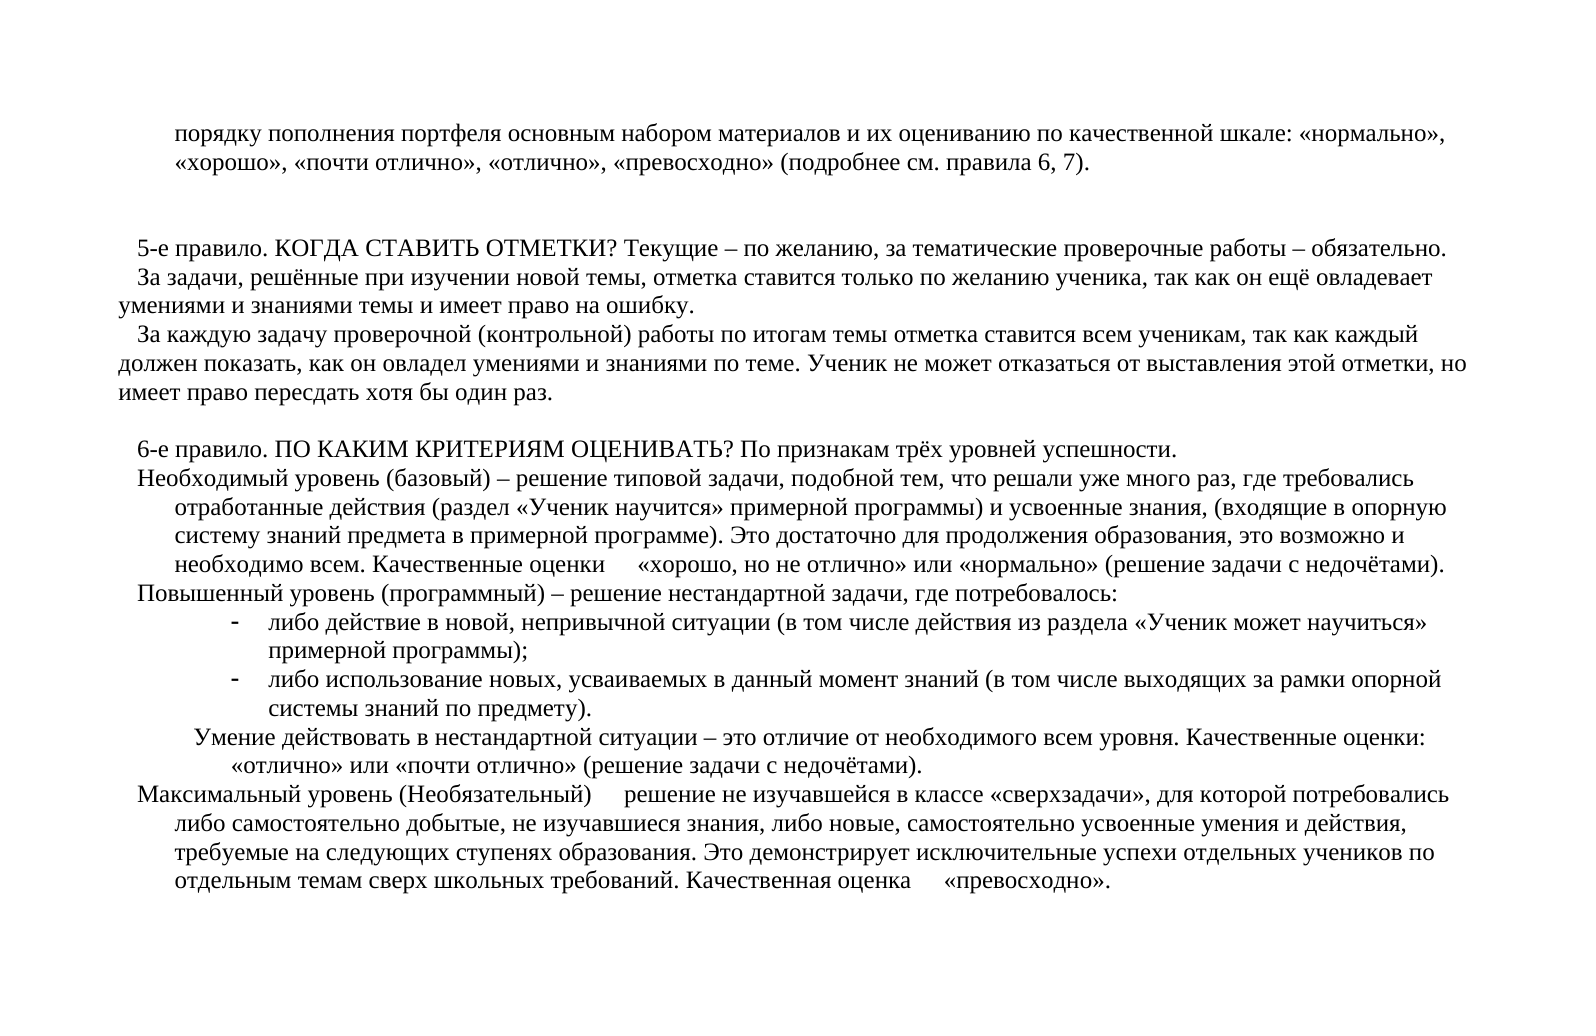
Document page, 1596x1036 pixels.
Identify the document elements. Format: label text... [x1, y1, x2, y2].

list либо использование новых, усваиваемых в данный момент знаний (в том числе выходящих за рамки опорной системы знаний по предмету). [231, 664, 1478, 722]
text Необходимый уровень (базовый) – решение типовой задачи, подобной тем, что решали уже много раз, где требовались отработанные действия (раздел «Ученик научится» примерной программы) и усвоенные знания, (входящие в опорную систему знаний предмета в примерной программе). Это достаточно для продолжения образования, это возможно и необходимо всем. Качественные оценки  «хорошо, но не отлично» или «нормально» (решение задачи с недочётами). [137, 463, 1478, 578]
text 6-е правило. ПО КАКИМ КРИТЕРИЯМ ОЦЕНИВАТЬ? По признакам трёх уровней успешности. [118, 434, 1478, 463]
text За задачи, решённые при изучении новой темы, отметка ставится только по желанию ученика, так как он ещё овладевает умениями и знаниями темы и имеет право на ошибку. [118, 262, 1478, 319]
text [174, 118, 1478, 176]
text Максимальный уровень (Необязательный)  решение не изучавшейся в классе «сверхзадачи», для которой потребовались либо самостоятельно добытые, не изучавшиеся знания, либо новые, самостоятельно усвоенные умения и действия, требуемые на следующих ступенях образования. Это демонстрирует исключительные успехи отдельных учеников по отдельным темам сверх школьных требований. Качественная оценка  «превосходно». [137, 779, 1478, 894]
text Повышенный уровень (программный) – решение нестандартной задачи, где потребовалось: [137, 578, 1478, 607]
text За каждую задачу проверочной (контрольной) работы по итогам темы отметка ставится всем ученикам, так как каждый должен показать, как он овладел умениями и знаниями по теме. Ученик не может отказаться от выставления этой отметки, но имеет право пересдать хотя бы один раз. [118, 319, 1478, 406]
text 5-е правило. КОГДА СТАВИТЬ ОТМЕТКИ? Текущие – по желанию, за тематические проверочные работы – обязательно. [118, 233, 1478, 262]
text Умение действовать в нестандартной ситуации – это отличие от необходимого всем уровня. Качественные оценки: «отлично» или «почти отлично» (решение задачи с недочётами). [193, 722, 1478, 779]
list либо действие в новой, непривычной ситуации (в том числе действия из раздела «Ученик может научиться» примерной программы); [231, 607, 1478, 664]
